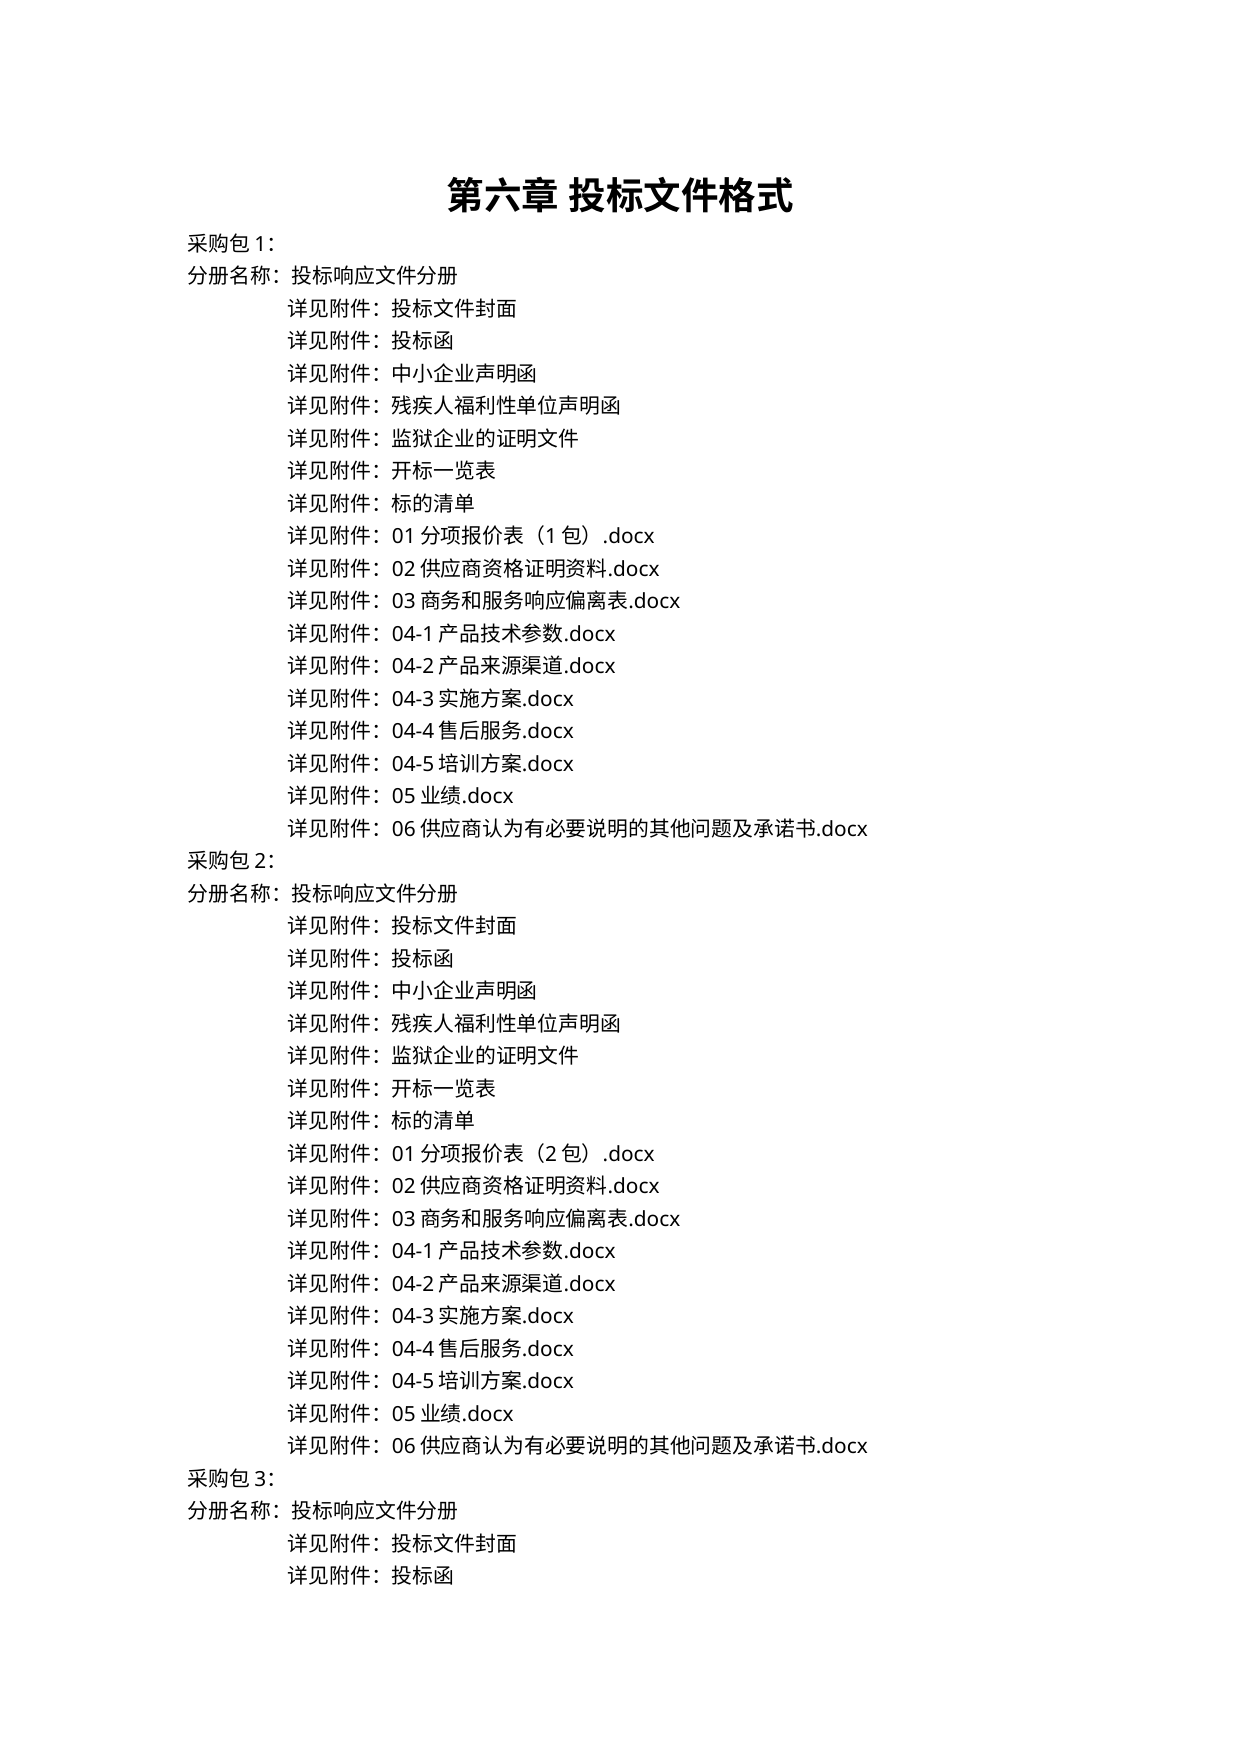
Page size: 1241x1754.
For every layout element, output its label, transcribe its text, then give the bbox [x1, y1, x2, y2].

text 详见附件：01分项报价表（1包）.docx [187, 519, 1053, 552]
text 详见附件：投标函 [187, 1559, 1053, 1592]
text 分册名称：投标响应文件分册 [187, 1494, 1053, 1527]
text 详见附件：06供应商认为有必要说明的其他问题及承诺书.docx [187, 812, 1053, 844]
text 详见附件：中小企业声明函 [187, 974, 1053, 1007]
text 详见附件：投标文件封面 [187, 909, 1053, 942]
text 详见附件：04-2产品来源渠道.docx [187, 1267, 1053, 1299]
text 详见附件：04-3实施方案.docx [187, 1299, 1053, 1332]
text 采购包1： [187, 227, 1053, 259]
text 详见附件：投标文件封面 [187, 1527, 1053, 1559]
text 详见附件：02供应商资格证明资料.docx [187, 1169, 1053, 1202]
text 详见附件：06供应商认为有必要说明的其他问题及承诺书.docx [187, 1429, 1053, 1462]
text 详见附件：投标函 [187, 942, 1053, 974]
text 详见附件：残疾人福利性单位声明函 [187, 1007, 1053, 1039]
text 采购包3： [187, 1462, 1053, 1494]
text 详见附件：04-5培训方案.docx [187, 1364, 1053, 1397]
text 采购包2： [187, 844, 1053, 877]
text 详见附件：04-1产品技术参数.docx [187, 617, 1053, 649]
text 详见附件：03商务和服务响应偏离表.docx [187, 584, 1053, 617]
text 分册名称：投标响应文件分册 [187, 259, 1053, 292]
text 详见附件：04-2产品来源渠道.docx [187, 649, 1053, 682]
text 详见附件：监狱企业的证明文件 [187, 422, 1053, 454]
text 详见附件：标的清单 [187, 487, 1053, 519]
text 详见附件：04-4售后服务.docx [187, 1332, 1053, 1364]
text 详见附件：05业绩.docx [187, 779, 1053, 812]
text 详见附件：04-5培训方案.docx [187, 747, 1053, 779]
text 详见附件：投标文件封面 [187, 292, 1053, 324]
text 详见附件：01分项报价表（2包）.docx [187, 1137, 1053, 1169]
text 详见附件：02供应商资格证明资料.docx [187, 552, 1053, 584]
text 详见附件：04-3实施方案.docx [187, 682, 1053, 714]
text 详见附件：03商务和服务响应偏离表.docx [187, 1202, 1053, 1234]
text 详见附件：监狱企业的证明文件 [187, 1039, 1053, 1072]
text 详见附件：05业绩.docx [187, 1397, 1053, 1429]
text 详见附件：标的清单 [187, 1104, 1053, 1137]
text 分册名称：投标响应文件分册 [187, 877, 1053, 909]
text 详见附件：投标函 [187, 324, 1053, 357]
text 详见附件：残疾人福利性单位声明函 [187, 389, 1053, 422]
text 详见附件：04-4售后服务.docx [187, 714, 1053, 747]
text 详见附件：中小企业声明函 [187, 357, 1053, 389]
text 详见附件：开标一览表 [187, 1072, 1053, 1104]
text 详见附件：04-1产品技术参数.docx [187, 1234, 1053, 1267]
text 详见附件：开标一览表 [187, 454, 1053, 487]
text 第六章 投标文件格式 [187, 162, 1053, 227]
